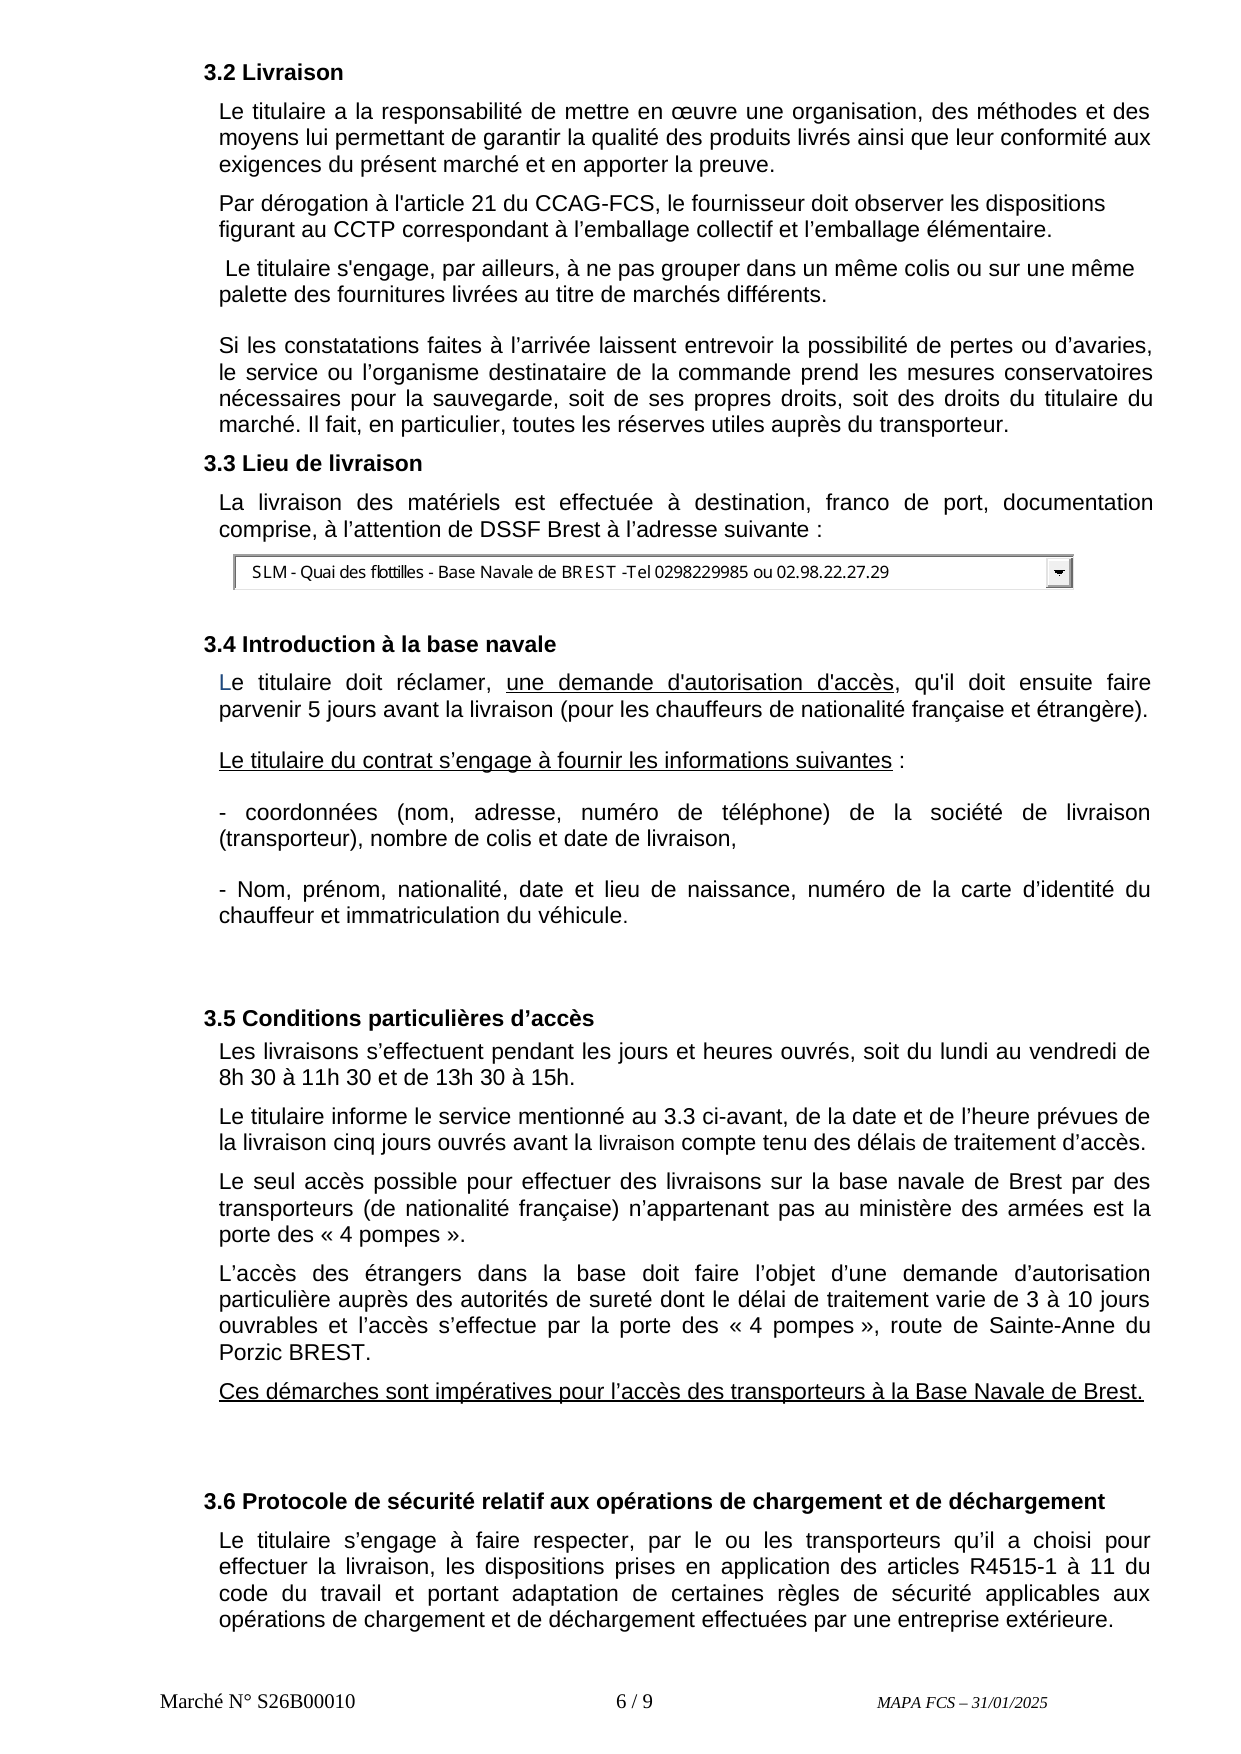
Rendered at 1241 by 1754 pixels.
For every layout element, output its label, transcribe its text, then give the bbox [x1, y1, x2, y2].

text Le titulaire informe le service mentionné au 3.3 ci-avant, de la date et de l’heure prévues de la livraison cinq jours ouvrés avant la livraison compte tenu des délais de traitement d’accès. [218, 1103, 1152, 1156]
text 3.4 Introduction à la base navale [204, 631, 1154, 657]
subtitle 3.3 Lieu de livraison [204, 450, 1154, 477]
text Le titulaire a la responsabilité de mettre en œuvre une organisation, des méthodes et des moyens lui permettant de garantir la qualité des produits livrés ainsi que leur conformité aux exigences du présent marché et en apporter la preuve. [218, 98, 1152, 177]
text Par dérogation à l'article 21 du CCAG-FCS, le fournisseur doit observer les dispositions figurant au CCTP correspondant à l’emballage collectif et l’emballage élémentaire. [218, 189, 1152, 242]
text Le seul accès possible pour effectuer des livraisons sur la base navale de Brest par des transporteurs (de nationalité française) n’appartenant pas au ministère des armées est la porte des « 4 pompes ». [218, 1168, 1152, 1247]
text Le titulaire s'engage, par ailleurs, à ne pas grouper dans un même colis ou sur une même palette des fournitures livrées au titre de marchés différents. [218, 255, 1152, 307]
text Le titulaire s’engage à faire respecter, par le ou les transporteurs qu’il a choisi pour effectuer la livraison, les dispositions prises en application des articles R4515-1 à 11 du code du travail et portant adaptation de certaines règles de sécurité applicables aux opérations de chargement et de déchargement effectuées par une entreprise extérieure. [218, 1527, 1152, 1632]
text Le titulaire doit réclamer, une demande d'autorisation d'accès, qu'il doit ensuite faire parvenir 5 jours avant la livraison (pour les chauffeurs de nationalité française et étrangère). [218, 669, 1152, 722]
text Si les constatations faites à l’arrivée laissent entrevoir la possibilité de pertes ou d’avaries, le service ou l’organisme destinataire de la commande prend les mesures conservatoires nécessaires pour la sauvegarde, soit de ses propres droits, soit des droits du titulaire du marché. Il fait, en particulier, toutes les réserves utiles auprès du transporteur. [218, 332, 1154, 438]
text Les livraisons s’effectuent pendant les jours et heures ouvrés, soit du lundi au vendredi de 8h 30 à 11h 30 et de 13h 30 à 15h. [218, 1038, 1152, 1091]
subtitle 3.2 Livraison [204, 59, 1154, 85]
text Le titulaire du contrat s’engage à fournir les informations suivantes : [218, 747, 1152, 773]
text Ces démarches sont impératives pour l’accès des transporteurs à la Base Navale de Brest. [218, 1378, 1152, 1404]
text L’accès des étrangers dans la base doit faire l’objet d’une demande d’autorisation particulière auprès des autorités de sureté dont le délai de traitement varie de 3 à 10 jours ouvrables et l’accès s’effectue par la porte des « 4 pompes », route de Sainte-Anne du Porzic BREST. [218, 1260, 1152, 1365]
text 3.6 Protocole de sécurité relatif aux opérations de chargement et de déchargement [204, 1488, 1154, 1514]
text - Nom, prénom, nationalité, date et lieu de naissance, numéro de la carte d’identité du chauffeur et immatriculation du véhicule. [218, 876, 1152, 929]
text La livraison des matériels est effectuée à destination, franco de port, documentation comprise, à l’attention de DSSF Brest à l’adresse suivante : [218, 489, 1154, 542]
text 3.5 Conditions particulières d’accès [204, 1005, 1154, 1032]
text - coordonnées (nom, adresse, numéro de téléphone) de la société de livraison (transporteur), nombre de colis et date de livraison, [218, 798, 1152, 851]
